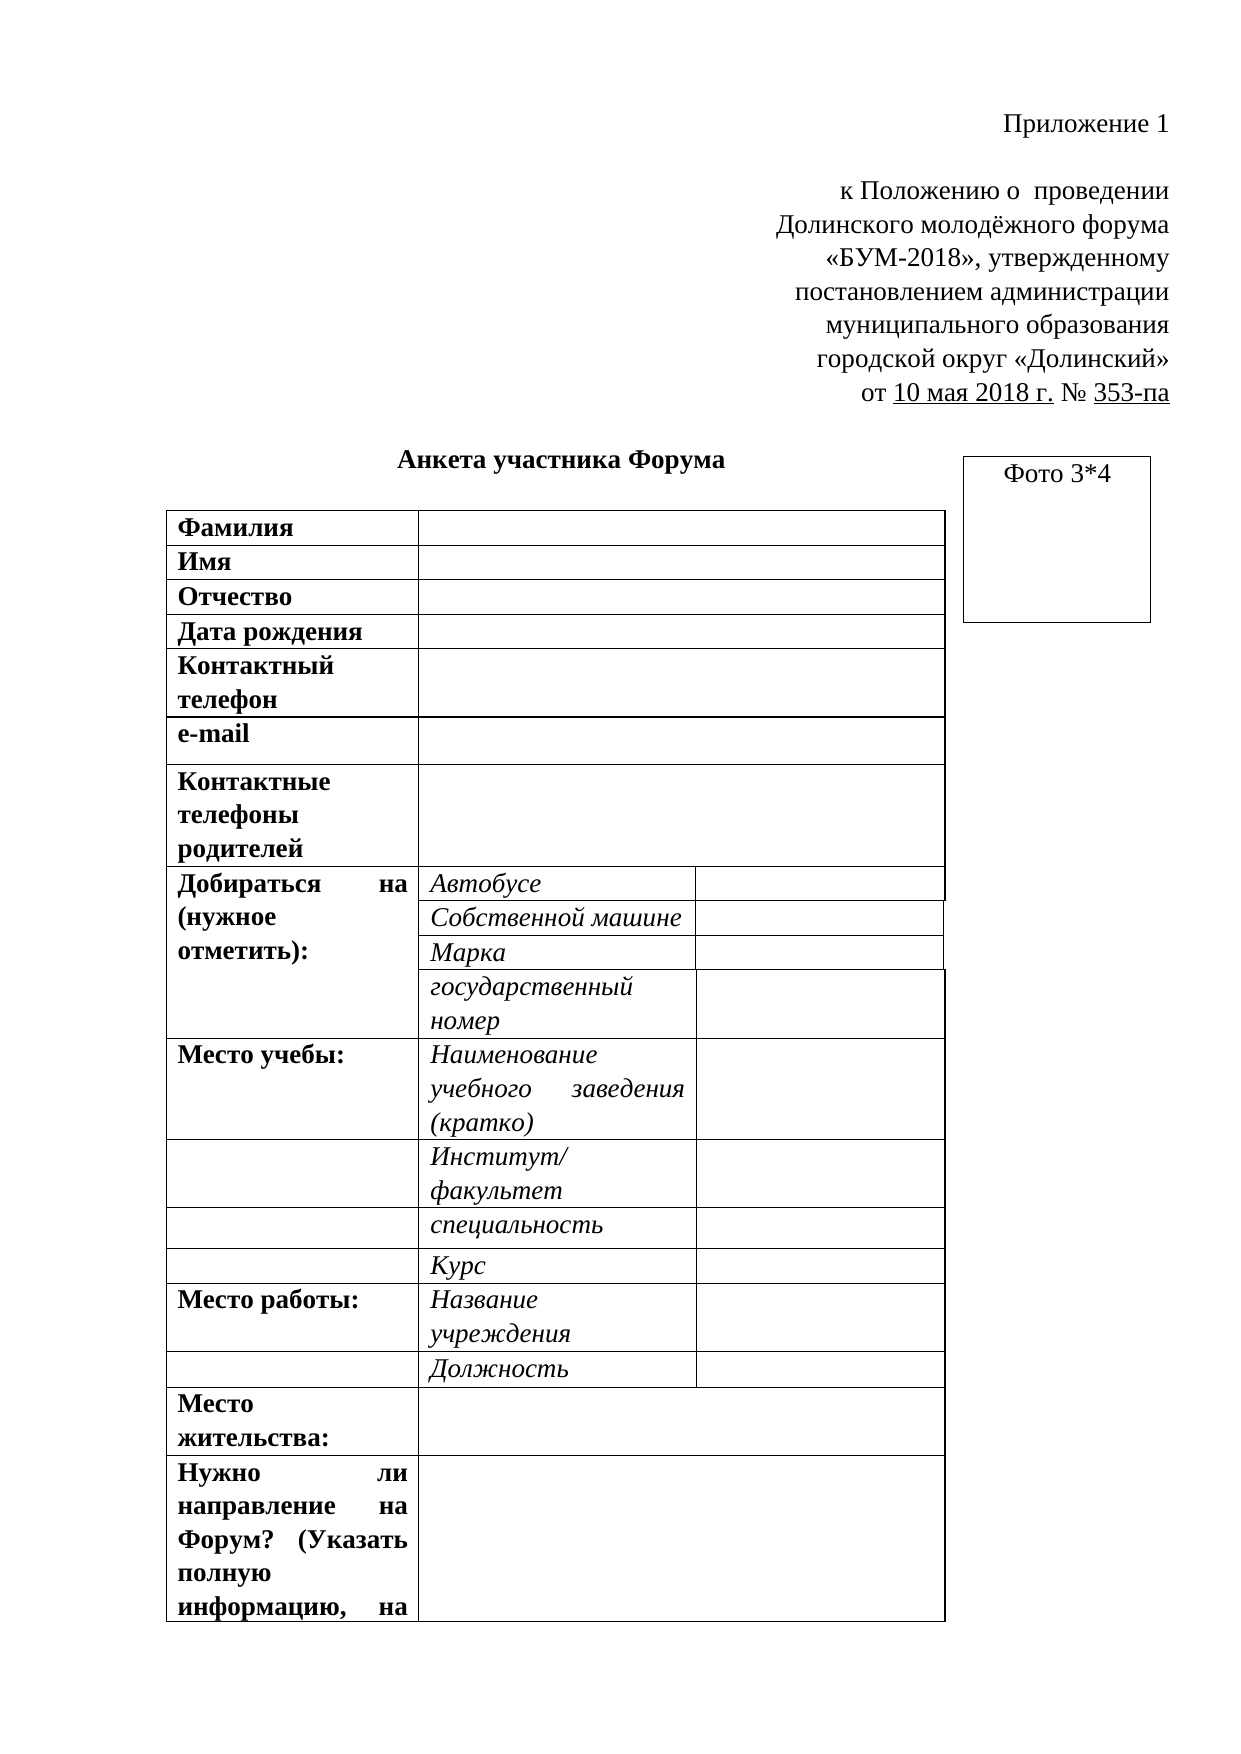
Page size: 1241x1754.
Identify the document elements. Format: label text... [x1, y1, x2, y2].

table_cell Место работы: [167, 1284, 418, 1351]
table_cell [419, 765, 944, 866]
text Анкета участника Форума [177, 443, 1169, 474]
text «БУМ-2018», утвержденному [177, 242, 1169, 273]
table_cell Контактный телефон [167, 649, 418, 716]
text городской округ «Долинский» [177, 342, 1169, 373]
table_header Фото 3*4 [964, 457, 1150, 622]
table_header [419, 511, 944, 544]
table_cell Курс [419, 1249, 696, 1282]
text от 10 мая 2018 г. № 353-па [177, 376, 1169, 407]
text постановлением администрации [177, 275, 1169, 306]
table_cell [419, 580, 944, 614]
table_cell [697, 1039, 944, 1139]
table_cell [697, 1249, 944, 1282]
table_cell Название учреждения [419, 1284, 696, 1351]
table_cell Добираться на (нужное отметить): [167, 867, 418, 1037]
table_cell [419, 615, 944, 648]
table_cell Контактные телефоны родителей [167, 765, 418, 866]
table_cell специальность [419, 1208, 696, 1248]
table_cell Имя [167, 546, 418, 579]
table_cell [697, 1208, 944, 1248]
table_cell Автобусе [419, 867, 695, 900]
table_cell Институт/факультет [419, 1140, 696, 1207]
text муниципального образования [177, 309, 1169, 340]
table_cell [167, 1208, 418, 1248]
table_cell государственный номер [419, 970, 696, 1037]
table_cell e-mail [167, 718, 418, 764]
table_cell Наименование учебного заведения (кратко) [419, 1039, 696, 1139]
table_cell [167, 1352, 418, 1387]
table_cell [167, 1140, 418, 1207]
text к Положению о проведении [177, 174, 1169, 206]
table_cell [419, 649, 944, 716]
text Приложение 1 [177, 107, 1169, 138]
text Долинского молодёжного форума [177, 208, 1169, 239]
table_cell Нужно ли направление на Форум? (Указать полную информацию, на кого писать направление) [167, 1456, 418, 1621]
table_cell [696, 936, 943, 969]
table_cell Место учебы: [167, 1039, 418, 1139]
table_cell Место жительства: [167, 1388, 418, 1455]
table_cell Отчество [167, 580, 418, 614]
table_cell Дата рождения [167, 615, 418, 648]
table_cell [696, 867, 944, 900]
table_header Фамилия [167, 511, 418, 544]
table_cell [167, 1249, 418, 1282]
table_cell [697, 1352, 944, 1387]
table_cell [419, 718, 944, 764]
table_cell [697, 1140, 944, 1207]
table_cell [696, 901, 943, 935]
table_cell Должность [419, 1352, 696, 1387]
table_cell Марка [419, 936, 695, 969]
table_cell Собственной машине [419, 901, 695, 935]
table_cell [419, 546, 944, 579]
table_cell [419, 1388, 944, 1455]
table_cell [697, 1284, 944, 1351]
table_cell [419, 1456, 944, 1621]
table_cell [697, 970, 944, 1037]
